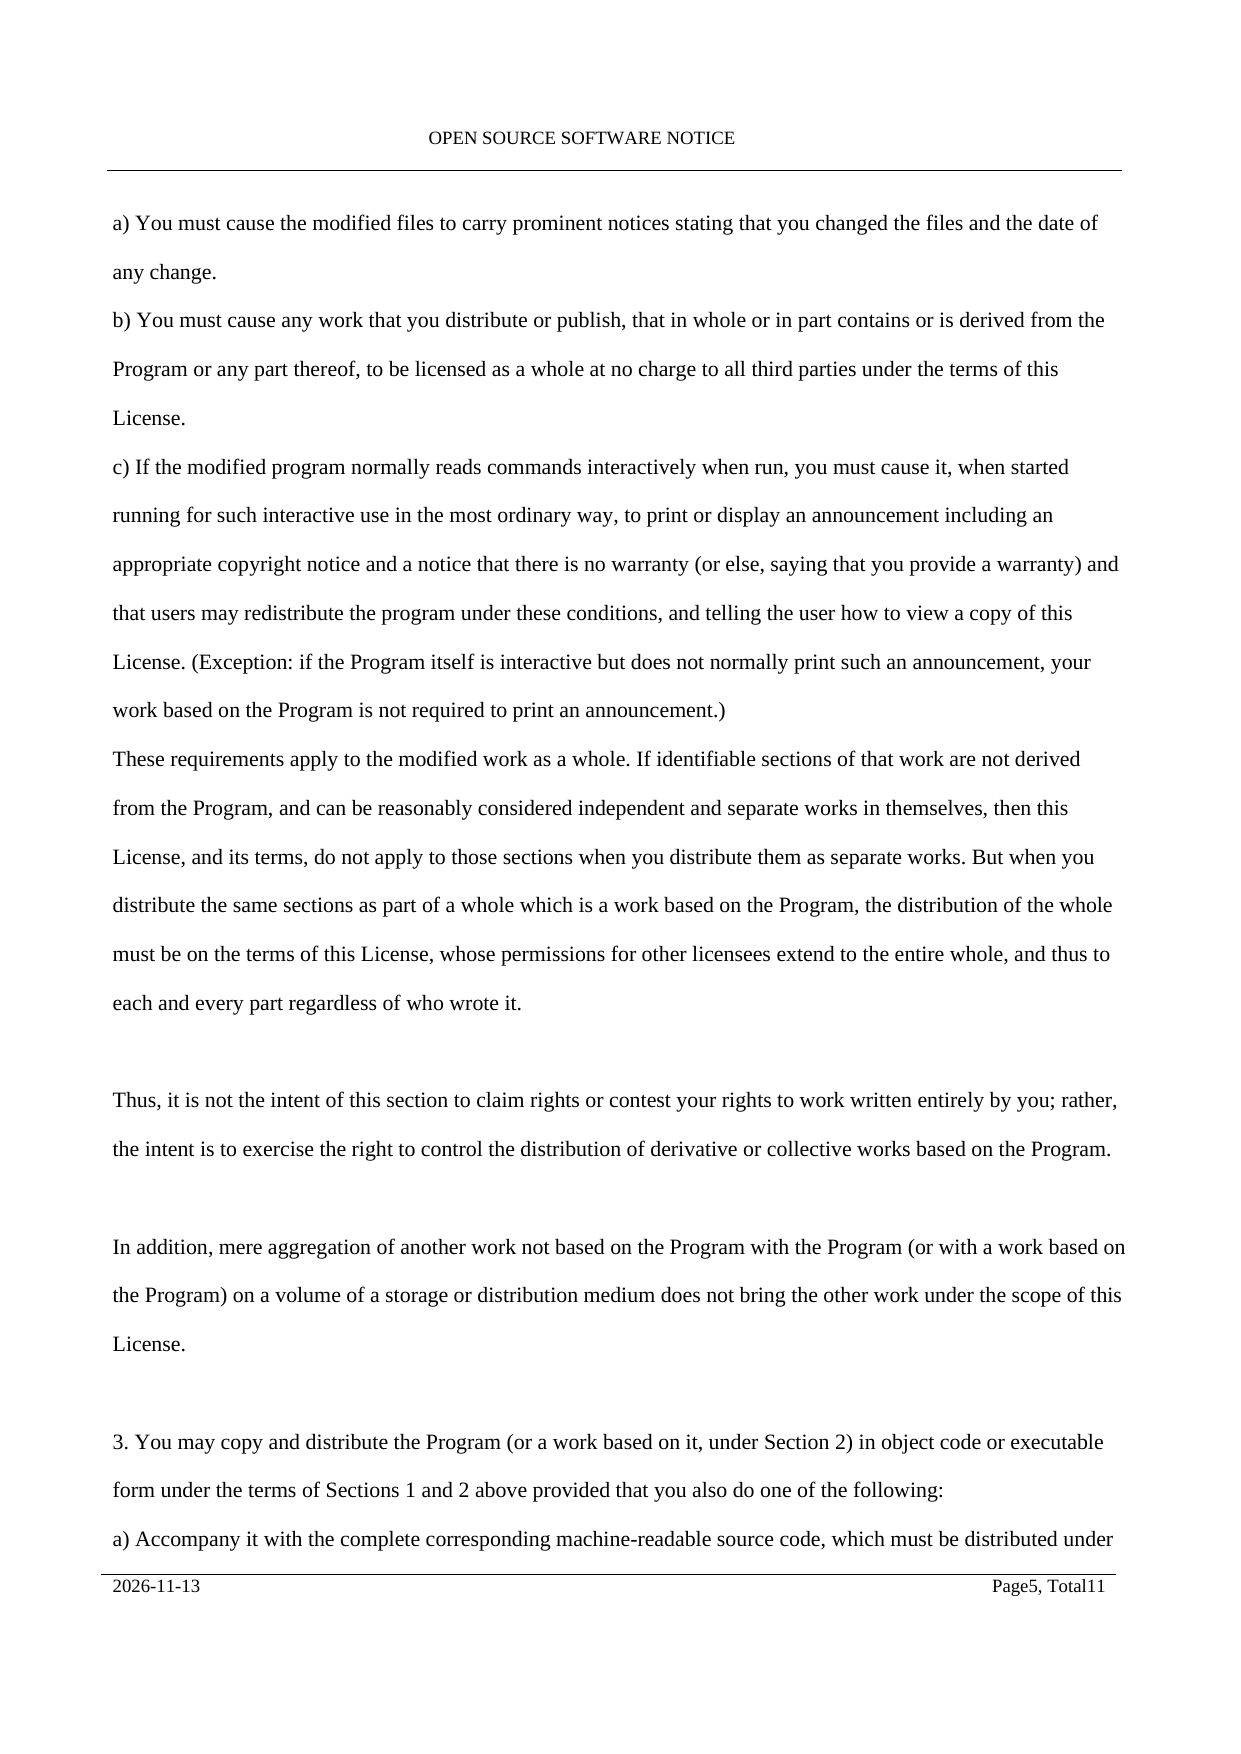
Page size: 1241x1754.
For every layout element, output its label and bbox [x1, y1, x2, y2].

text [112, 206, 1128, 1555]
